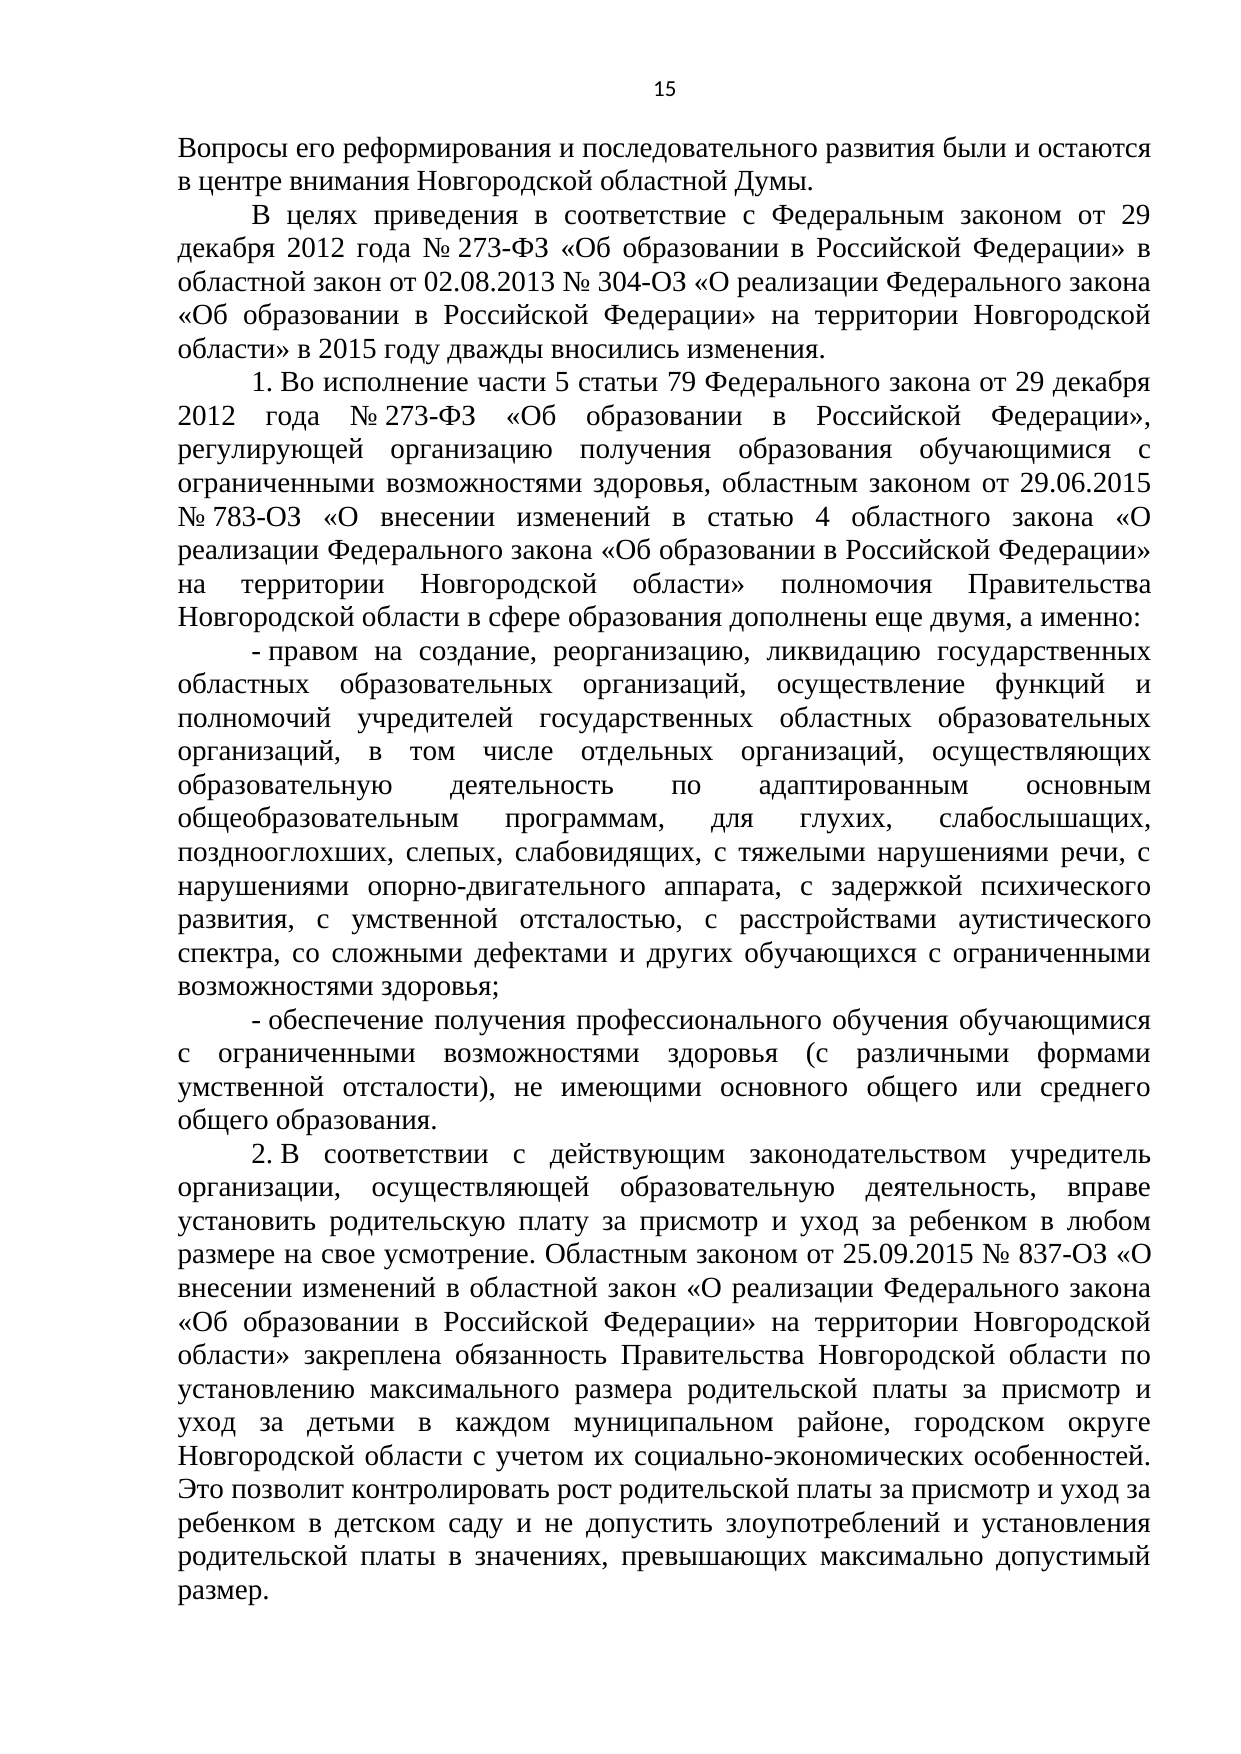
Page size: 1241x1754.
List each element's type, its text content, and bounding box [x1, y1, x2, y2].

text 2. В соответствии с действующим законодательством учредитель организации, осуществляющей образовательную деятельность, вправе установить родительскую плату за присмотр и уход за ребенком в любом размере на свое усмотрение. Областным законом от 25.09.2015 № 837-ОЗ «О внесении изменений в областной закон «О реализации Федерального закона «Об образовании в Российской Федерации» на территории Новгородской области» закреплена обязанность Правительства Новгородской области по установлению максимального размера родительской платы за присмотр и уход за детьми в каждом муниципальном районе, городском округе Новгородской области с учетом их социально-экономических особенностей. Это позволит контролировать рост родительской платы за присмотр и уход за ребенком в детском саду и не допустить злоупотреблений и установления родительской платы в значениях, превышающих максимально допустимый размер. [177, 1136, 1152, 1606]
text - обеспечение получения профессионального обучения обучающимися с ограниченными возможностями здоровья (с различными формами умственной отсталости), не имеющими основного общего или среднего общего образования. [177, 1002, 1152, 1136]
text - правом на создание, реорганизацию, ликвидацию государственных областных образовательных организаций, осуществление функций и полномочий учредителей государственных областных образовательных организаций, в том числе отдельных организаций, осуществляющих образовательную деятельность по адаптированным основным общеобразовательным программам, для глухих, слабослышащих, позднооглохших, слепых, слабовидящих, с тяжелыми нарушениями речи, с нарушениями опорно-двигательного аппарата, с задержкой психического развития, с умственной отсталостью, с расстройствами аутистического спектра, со сложными дефектами и других обучающихся с ограниченными возможностями здоровья; [177, 633, 1152, 1002]
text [177, 130, 1152, 197]
text 1. Во исполнение части 5 статьи 79 Федерального закона от 29 декабря 2012 года № 273-ФЗ «Об образовании в Российской Федерации», регулирующей организацию получения образования обучающимися с ограниченными возможностями здоровья, областным законом от 29.06.2015 № 783-ОЗ «О внесении изменений в статью 4 областного закона «О реализации Федерального закона «Об образовании в Российской Федерации» на территории Новгородской области» полномочия Правительства Новгородской области в сфере образования дополнены еще двумя, а именно: [177, 364, 1152, 633]
text В целях приведения в соответствие с Федеральным законом от 29 декабря 2012 года № 273-ФЗ «Об образовании в Российской Федерации» в областной закон от 02.08.2013 № 304-ОЗ «О реализации Федерального закона «Об образовании в Российской Федерации» на территории Новгородской области» в 2015 году дважды вносились изменения. [177, 197, 1152, 364]
